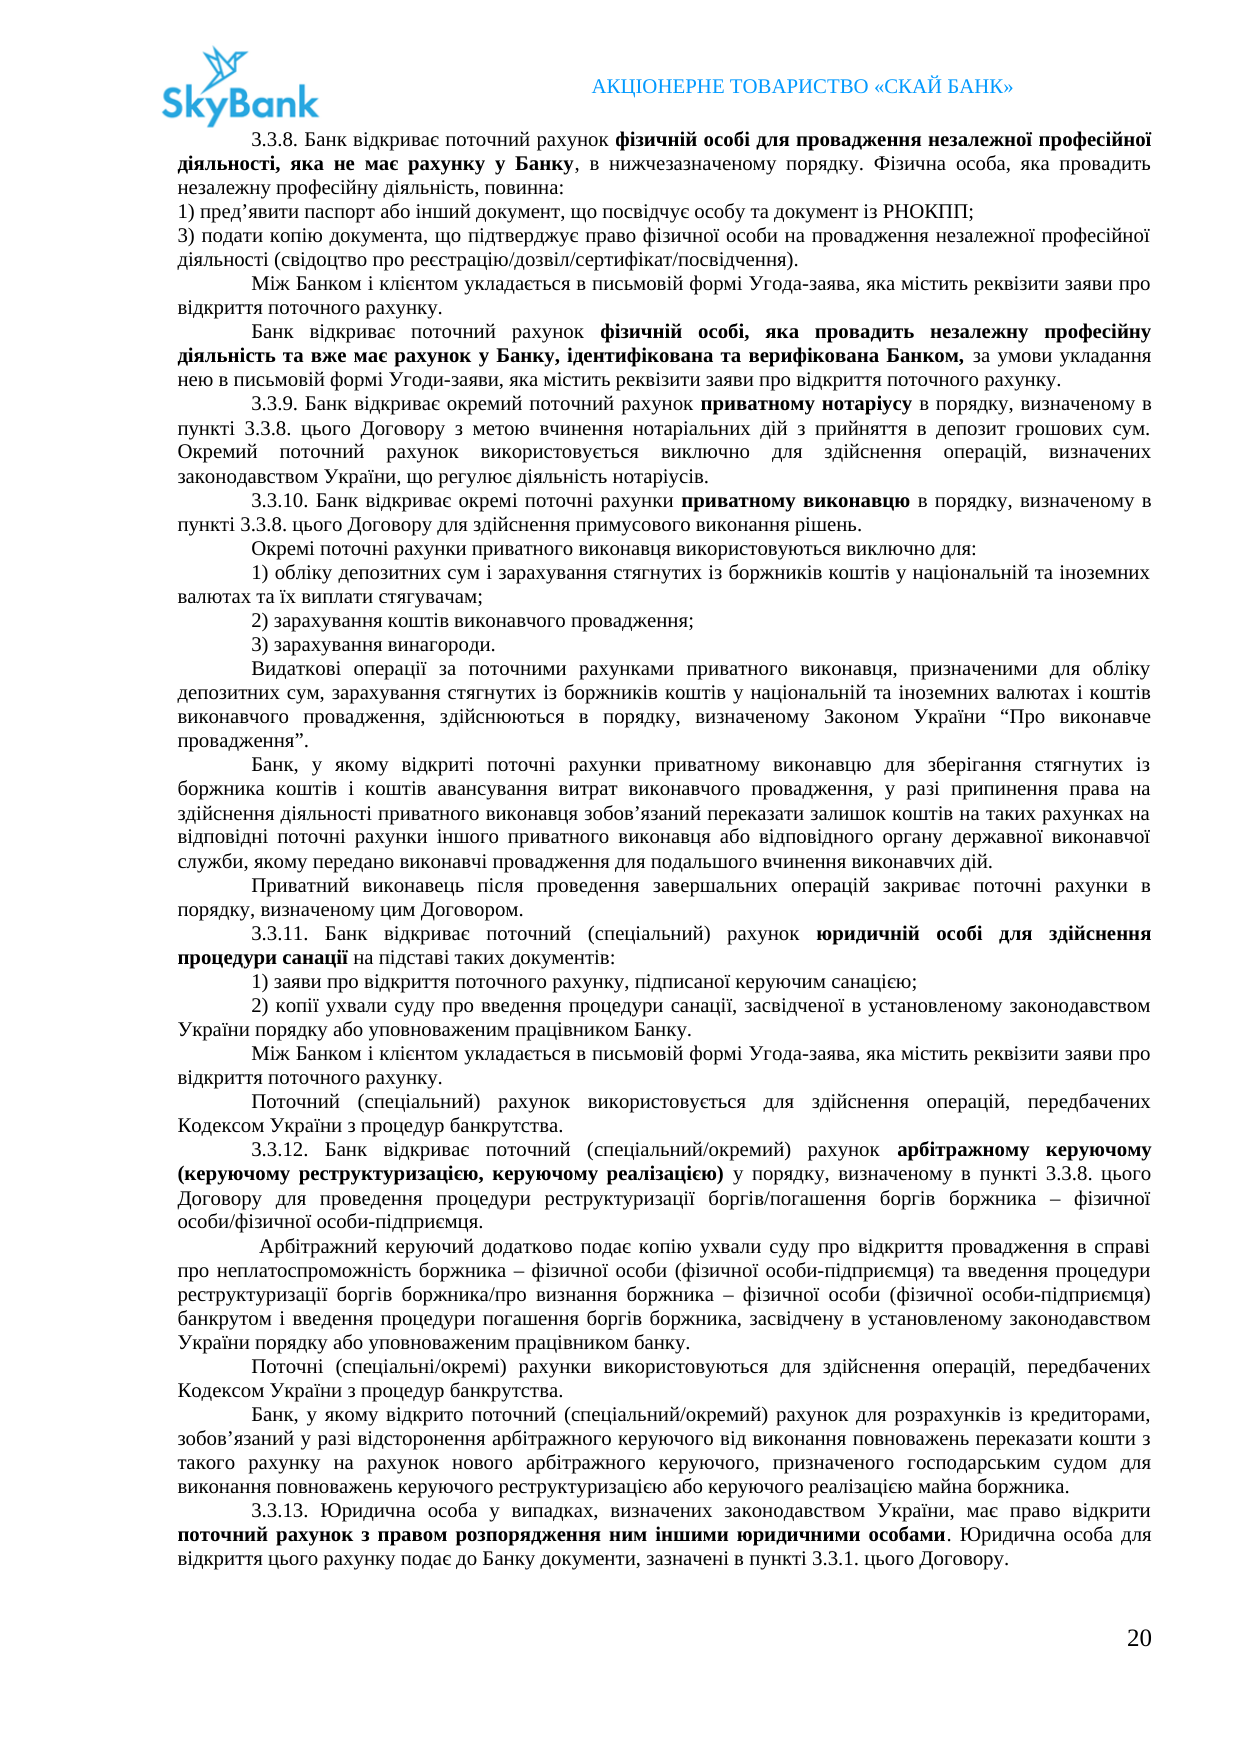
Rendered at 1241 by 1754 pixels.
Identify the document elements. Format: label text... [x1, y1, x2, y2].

text 2) копії ухвали суду про введення процедури санації, засвідченої в установленому законодавством України порядку або уповноваженим працівником Банку. [177, 993, 1152, 1041]
text Арбітражний керуючий додатково подає копію ухвали суду про відкриття провадження в справі про неплатоспроможність боржника – фізичної особи (фізичної особи-підприємця) та введення процедури реструктуризації боргів боржника/про визнання боржника – фізичної особи (фізичної особи-підприємця) банкрутом і введення процедури погашення боргів боржника, засвідчену в установленому законодавством України порядку або уповноваженим працівником банку. [177, 1233, 1152, 1354]
text 1) заяви про відкриття поточного рахунку, підписаної керуючим санацією; [177, 969, 1152, 993]
text 3.3.9. Банк відкриває окремий поточний рахунок приватному нотаріусу в порядку, визначеному в пункті 3.3.8. цього Договору з метою вчинення нотаріальних дій з прийняття в депозит грошових сум. Окремий поточний рахунок використовується виключно для здійснення операцій, визначених законодавством України, що регулює діяльність нотаріусів. [177, 391, 1152, 488]
text 3.3.12. Банк відкриває поточний (спеціальний/окремий) рахунок арбітражному керуючому (керуючому реструктуризацією, керуючому реалізацією) у порядку, визначеному в пункті 3.3.8. цього Договору для проведення процедури реструктуризації боргів/погашення боргів боржника – фізичної особи/фізичної особи-підприємця. [177, 1137, 1152, 1233]
text Видаткові операції за поточними рахунками приватного виконавця, призначеними для обліку депозитних сум, зарахування стягнутих із боржників коштів у національній та іноземних валютах і коштів виконавчого провадження, здійснюються в порядку, визначеному Законом України “Про виконавче провадження”. [177, 656, 1152, 752]
text 1) обліку депозитних сум і зарахування стягнутих із боржників коштів у національній та іноземних валютах та їх виплати стягувачам; [177, 560, 1152, 608]
text 3.3.8. Банк відкриває поточний рахунок фізичній особі для провадження незалежної професійної діяльності, яка не має рахунку у Банку, в нижчезазначеному порядку. Фізична особа, яка провадить незалежну професійну діяльність, повинна: [177, 127, 1152, 199]
text Банк відкриває поточний рахунок фізичній особі, яка провадить незалежну професійну діяльність та вже має рахунок у Банку, ідентифікована та верифікована Банком, за умови укладання нею в письмовій формі Угоди-заяви, яка містить реквізити заяви про відкриття поточного рахунку. [177, 319, 1152, 391]
text 3.3.10. Банк відкриває окремі поточні рахунки приватному виконавцю в порядку, визначеному в пункті 3.3.8. цього Договору для здійснення примусового виконання рішень. [177, 488, 1152, 536]
text Приватний виконавець після проведення завершальних операцій закриває поточні рахунки в порядку, визначеному цим Договором. [177, 873, 1152, 921]
text Поточний (спеціальний) рахунок використовується для здійснення операцій, передбачених Кодексом України з процедур банкрутства. [177, 1089, 1152, 1137]
text 3.3.13. Юридична особа у випадках, визначених законодавством України, має право відкрити поточний рахунок з правом розпорядження ним іншими юридичними особами. Юридична особа для відкриття цього рахунку подає до Банку документи, зазначені в пункті 3.3.1. цього Договору. [177, 1498, 1152, 1570]
text 1) пред’явити паспорт або інший документ, що посвідчує особу та документ із РНОКПП; [177, 199, 1152, 223]
text 3) подати копію документа, що підтверджує право фізичної особи на провадження незалежної професійної діяльності (свідоцтво про реєстрацію/дозвіл/сертифікат/посвідчення). [177, 223, 1152, 271]
picture [142, 35, 349, 140]
text 3) зарахування винагороди. [177, 632, 1152, 656]
text Окремі поточні рахунки приватного виконавця використовуються виключно для: [177, 536, 1152, 560]
text Між Банком і клієнтом укладається в письмовій формі Угода-заява, яка містить реквізити заяви про відкриття поточного рахунку. [177, 271, 1152, 319]
text Банк, у якому відкриті поточні рахунки приватному виконавцю для зберігання стягнутих із боржника коштів і коштів авансування витрат виконавчого провадження, у разі припинення права на здійснення діяльності приватного виконавця зобовʼязаний переказати залишок коштів на таких рахунках на відповідні поточні рахунки іншого приватного виконавця або відповідного органу державної виконавчої служби, якому передано виконавчі провадження для подальшого вчинення виконавчих дій. [177, 752, 1152, 873]
text 3.3.11. Банк відкриває поточний (спеціальний) рахунок юридичній особі для здійснення процедури санації на підставі таких документів: [177, 921, 1152, 969]
text Банк, у якому відкрито поточний (спеціальний/окремий) рахунок для розрахунків із кредиторами, зобов’язаний у разі відсторонення арбітражного керуючого від виконання повноважень переказати кошти з такого рахунку на рахунок нового арбітражного керуючого, призначеного господарським судом для виконання повноважень керуючого реструктуризацією або керуючого реалізацією майна боржника. [177, 1402, 1152, 1498]
text Між Банком і клієнтом укладається в письмовій формі Угода-заява, яка містить реквізити заяви про відкриття поточного рахунку. [177, 1041, 1152, 1089]
text 2) зарахування коштів виконавчого провадження; [177, 608, 1152, 632]
text Поточні (спеціальні/окремі) рахунки використовуються для здійснення операцій, передбачених Кодексом України з процедур банкрутства. [177, 1354, 1152, 1402]
